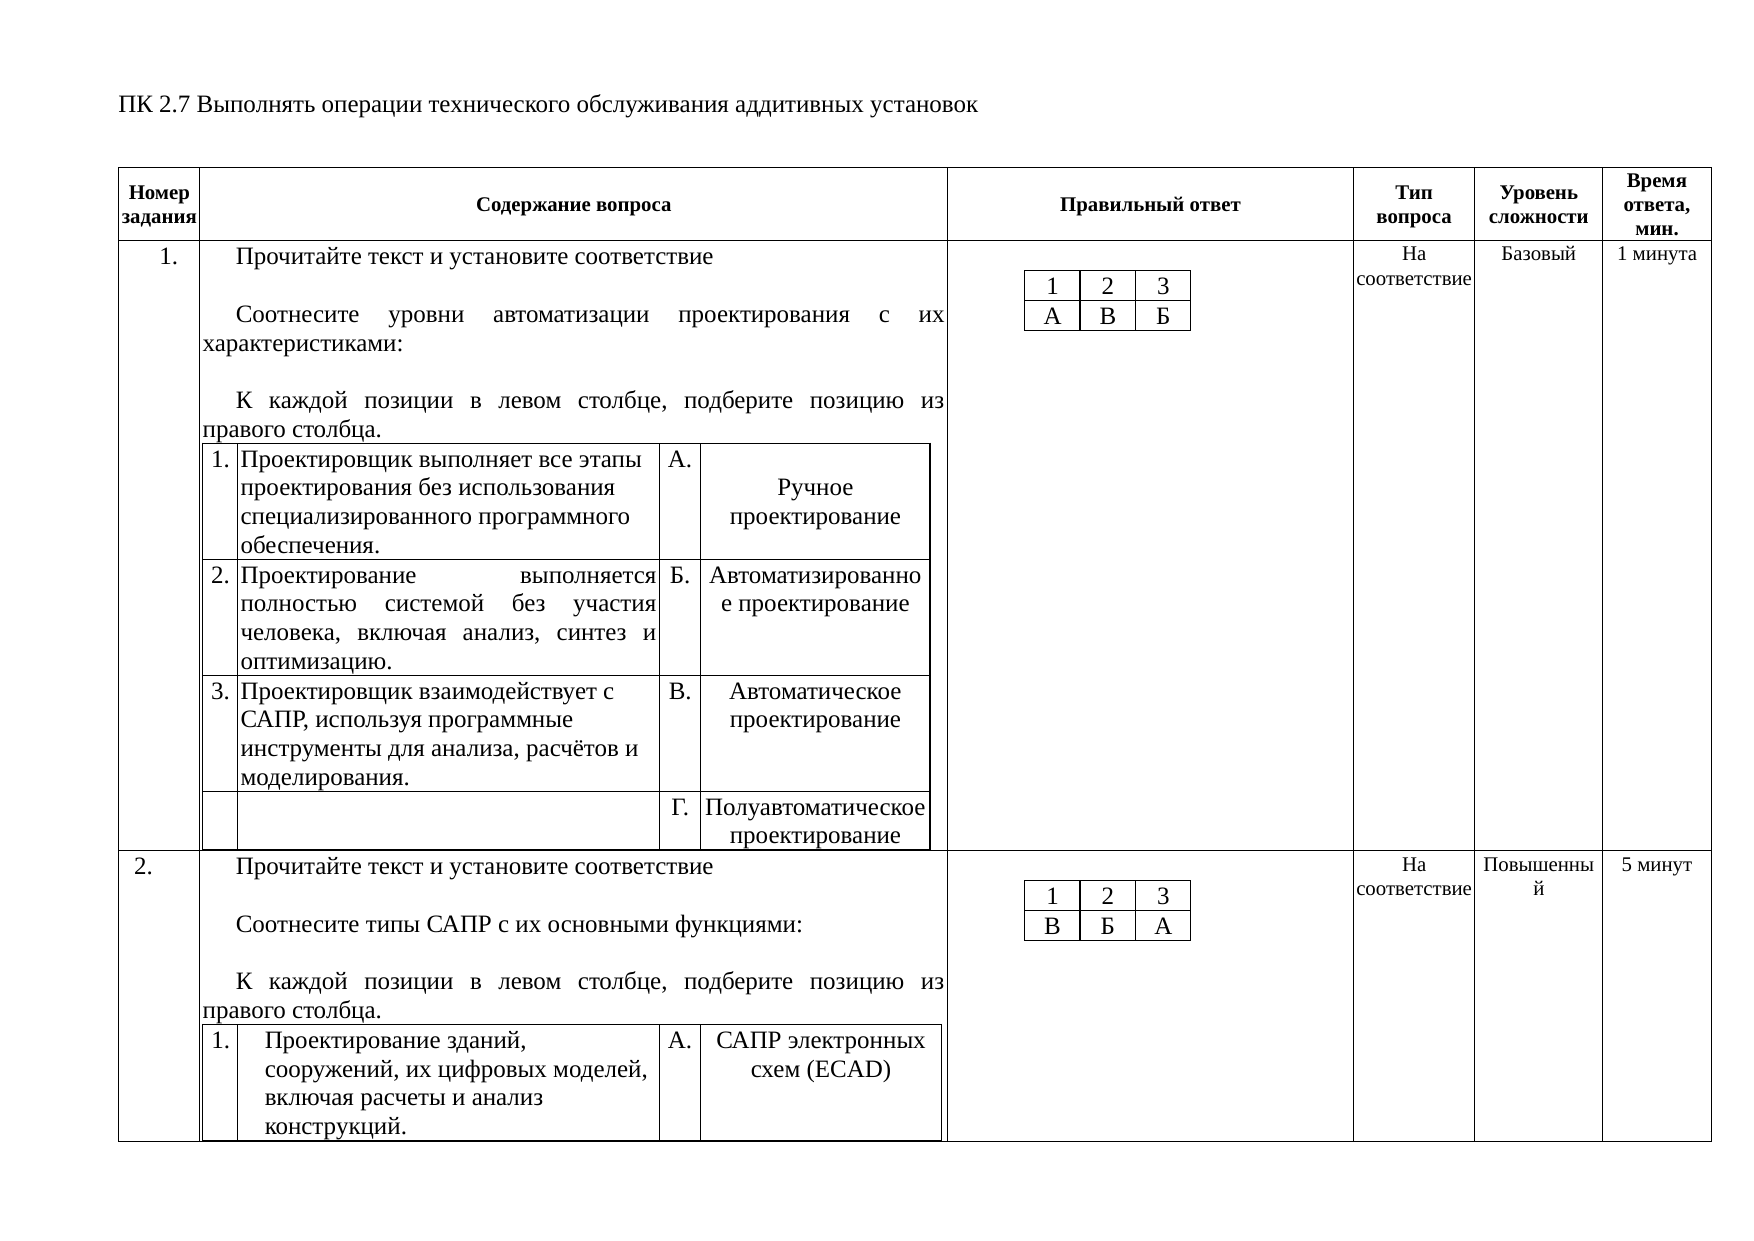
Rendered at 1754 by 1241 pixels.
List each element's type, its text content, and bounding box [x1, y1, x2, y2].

table_cell [119, 851, 199, 1141]
table_cell Повышенный [1475, 851, 1602, 1141]
text ПК 2.7 Выполнять операции технического обслуживания аддитивных установок [118, 89, 1636, 117]
table_cell Прочитайте текст и установите соответствие Соотнесите уровни автоматизации проектирования с их характеристиками: К каждой позиции в левом столбце, подберите позицию из правого столбца. [200, 241, 947, 850]
table_cell [119, 241, 199, 850]
table_cell 1 минута [1603, 241, 1711, 850]
table_cell [948, 241, 1353, 850]
table_cell [948, 851, 1353, 1141]
table_header Уровень сложности [1475, 168, 1602, 240]
table_header Правильный ответ [948, 168, 1353, 240]
table_cell 5 минут [1603, 851, 1711, 1141]
table_header Тип вопроса [1354, 168, 1474, 240]
table_cell На соответствие [1354, 851, 1474, 1141]
table_cell Базовый [1475, 241, 1602, 850]
table_header Содержание вопроса [200, 168, 947, 240]
table_cell На соответствие [1354, 241, 1474, 850]
table_header Номер задания [119, 168, 199, 240]
table_header Время ответа, мин. [1603, 168, 1711, 240]
